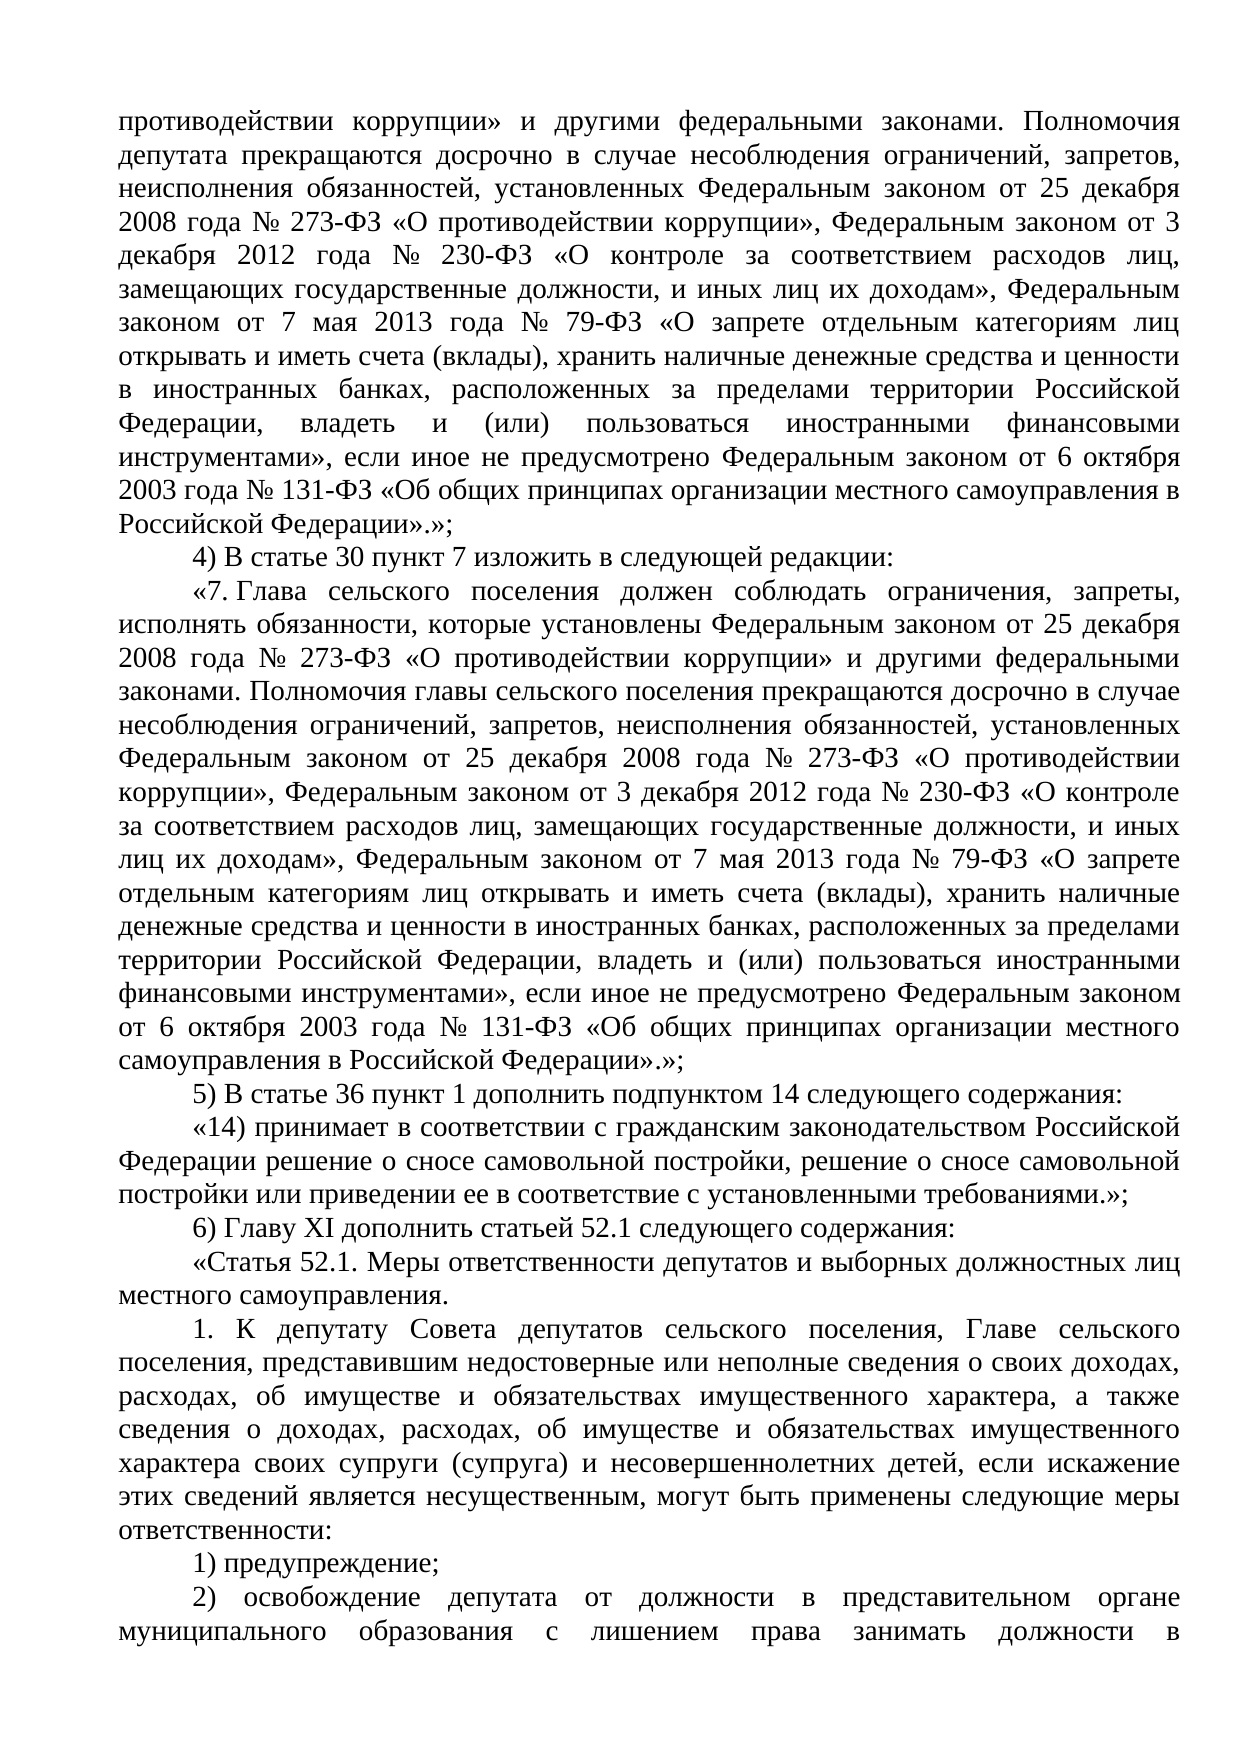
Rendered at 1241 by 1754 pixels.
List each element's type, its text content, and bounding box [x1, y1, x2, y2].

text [118, 103, 1181, 539]
text «14) принимает в соответствии с гражданским законодательством Российской Федерации решение о сносе самовольной постройки, решение о сносе самовольной постройки или приведении ее в соответствие с установленными требованиями.»; [118, 1109, 1181, 1210]
text 5) В статье 36 пункт 1 дополнить подпунктом 14 следующего содержания: [118, 1076, 1181, 1109]
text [118, 1579, 1181, 1646]
text 6) Главу ХI дополнить статьей 52.1 следующего содержания: [118, 1210, 1181, 1244]
text 1) предупреждение; [118, 1546, 1181, 1579]
text 1. К депутату Совета депутатов сельского поселения, Главе сельского поселения, представившим недостоверные или неполные сведения о своих доходах, расходах, об имуществе и обязательствах имущественного характера, а также сведения о доходах, расходах, об имуществе и обязательствах имущественного характера своих супруги (супруга) и несовершеннолетних детей, если искажение этих сведений является несущественным, могут быть применены следующие меры ответственности: [118, 1311, 1181, 1546]
text 4) В статье 30 пункт 7 изложить в следующей редакции: [118, 539, 1181, 573]
text «7. Глава сельского поселения должен соблюдать ограничения, запреты, исполнять обязанности, которые установлены Федеральным законом от 25 декабря 2008 года № 273-ФЗ «О противодействии коррупции» и другими федеральными законами. Полномочия главы сельского поселения прекращаются досрочно в случае несоблюдения ограничений, запретов, неисполнения обязанностей, установленных Федеральным законом от 25 декабря 2008 года № 273-ФЗ «О противодействии коррупции», Федеральным законом от 3 декабря 2012 года № 230-ФЗ «О контроле за соответствием расходов лиц, замещающих государственные должности, и иных лиц их доходам», Федеральным законом от 7 мая 2013 года № 79-ФЗ «О запрете отдельным категориям лиц открывать и иметь счета (вклады), хранить наличные денежные средства и ценности в иностранных банках, расположенных за пределами территории Российской Федерации, владеть и (или) пользоваться иностранными финансовыми инструментами», если иное не предусмотрено Федеральным законом от 6 октября 2003 года № 131-ФЗ «Об общих принципах организации местного самоуправления в Российской Федерации».»; [118, 573, 1181, 1076]
text «Статья 52.1. Меры ответственности депутатов и выборных должностных лиц местного самоуправления. [118, 1244, 1181, 1311]
